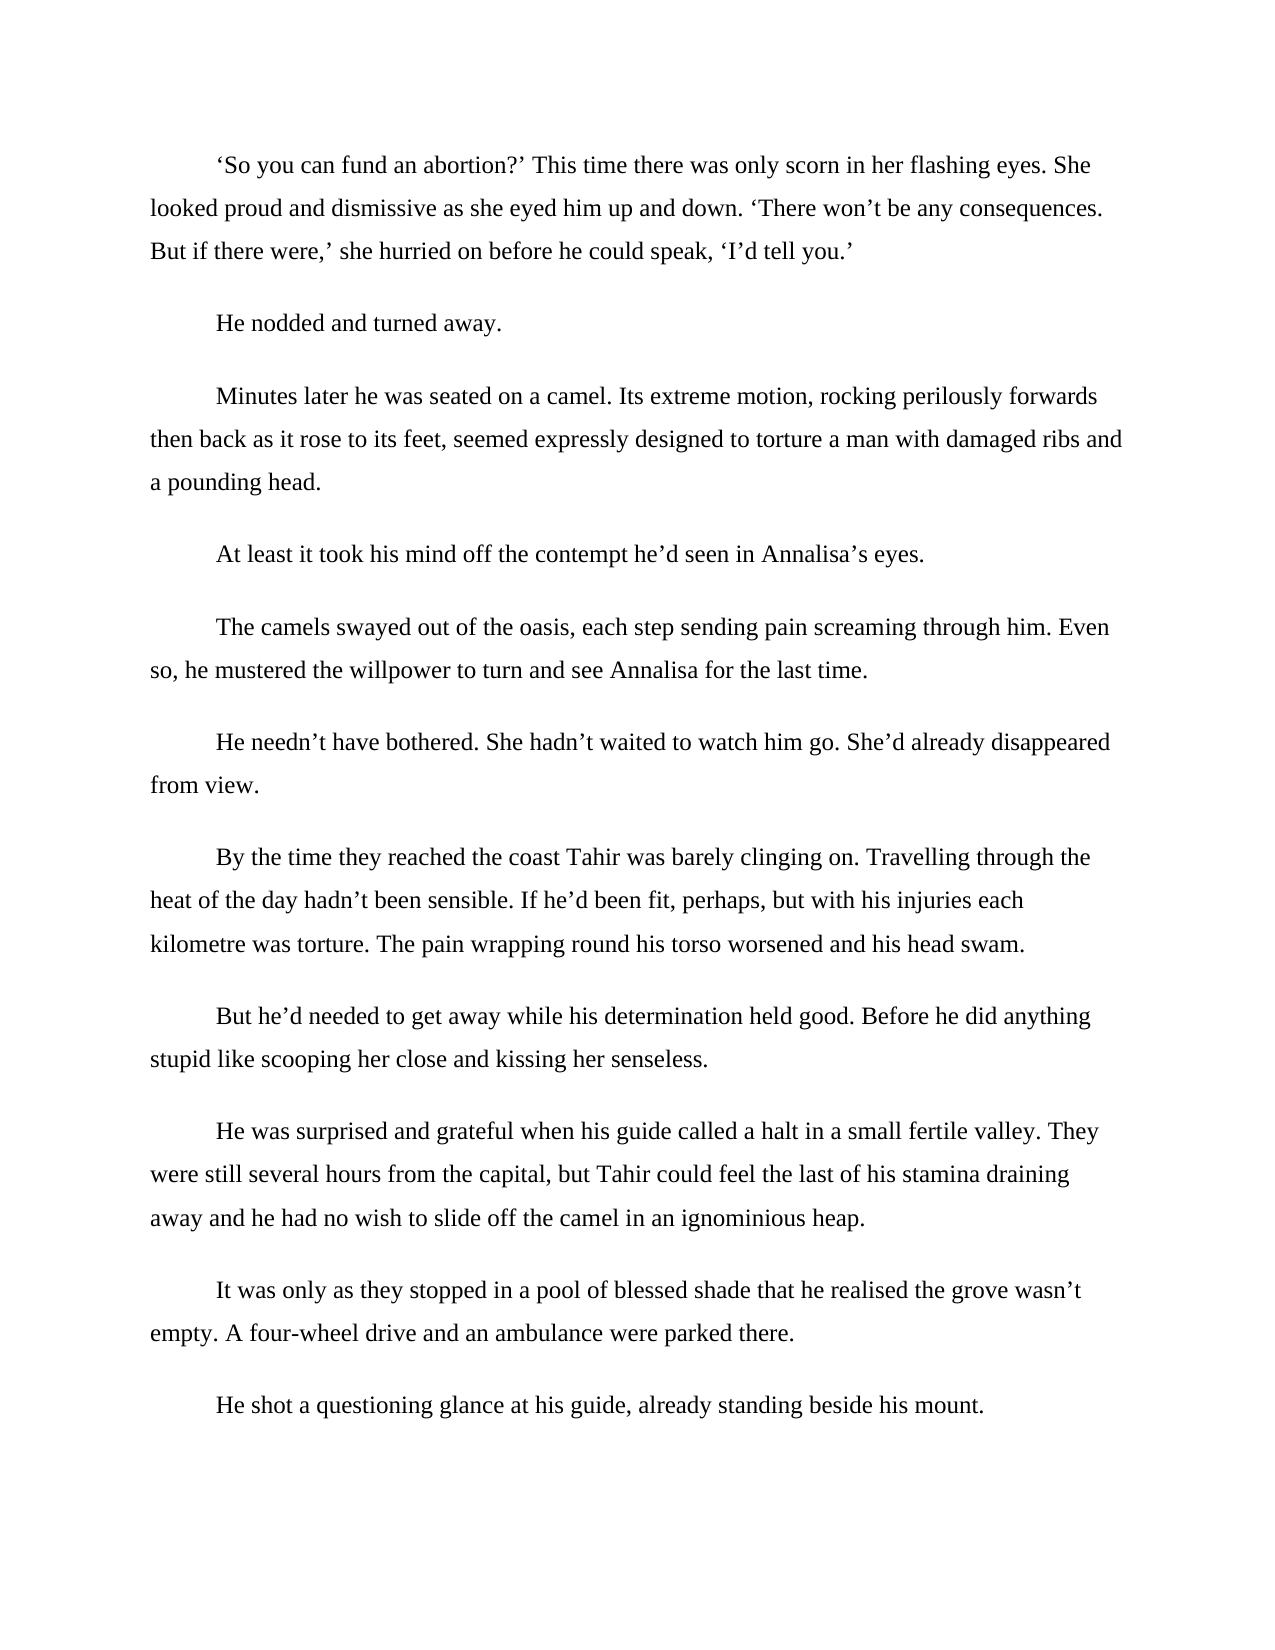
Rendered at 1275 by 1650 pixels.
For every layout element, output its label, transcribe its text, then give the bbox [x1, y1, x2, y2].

text At least it took his mind off the contempt he’d seen in Annalisa’s eyes. [150, 539, 1125, 568]
text The camels swayed out of the oasis, each step sending pain screaming through him. Even so, he mustered the willpower to turn and see Annalisa for the last time. [150, 612, 1125, 683]
text ‘So you can fund an abortion?’ This time there was only scorn in her flashing eyes. She looked proud and dismissive as she eyed him up and down. ‘There won’t be any consequences. But if there were,’ she hurried on before he could speak, ‘I’d tell you.’ [150, 150, 1125, 265]
text It was only as they stopped in a pool of blessed shade that he realised the grove wasn’t empty. A four-wheel drive and an ambulance were parked there. [150, 1275, 1125, 1347]
text He needn’t have bothered. She hadn’t waited to watch him go. She’d already disappeared from view. [150, 727, 1125, 799]
text He nodded and turned away. [150, 308, 1125, 337]
text He shot a questioning glance at his guide, already standing beside his mount. [150, 1390, 1125, 1419]
text By the time they reached the coast Tahir was barely clinging on. Travelling through the heat of the day hadn’t been sensible. If he’d been fit, perhaps, but with his injuries each kilometre was torture. The pain wrapping round his torso worsened and his head swam. [150, 842, 1125, 957]
text He was surprised and grateful when his guide called a halt in a small fertile valley. They were still several hours from the capital, but Tahir could feel the last of his stamina draining away and he had no wish to slide off the camel in an ignominious heap. [150, 1116, 1125, 1231]
text But he’d needed to get away while his determination held good. Before he did anything stupid like scooping her close and kissing her senseless. [150, 1001, 1125, 1073]
text Minutes later he was seated on a camel. Its extreme motion, rocking perilously forwards then back as it rose to its feet, seemed expressly designed to torture a man with damaged ribs and a pounding head. [150, 381, 1125, 496]
